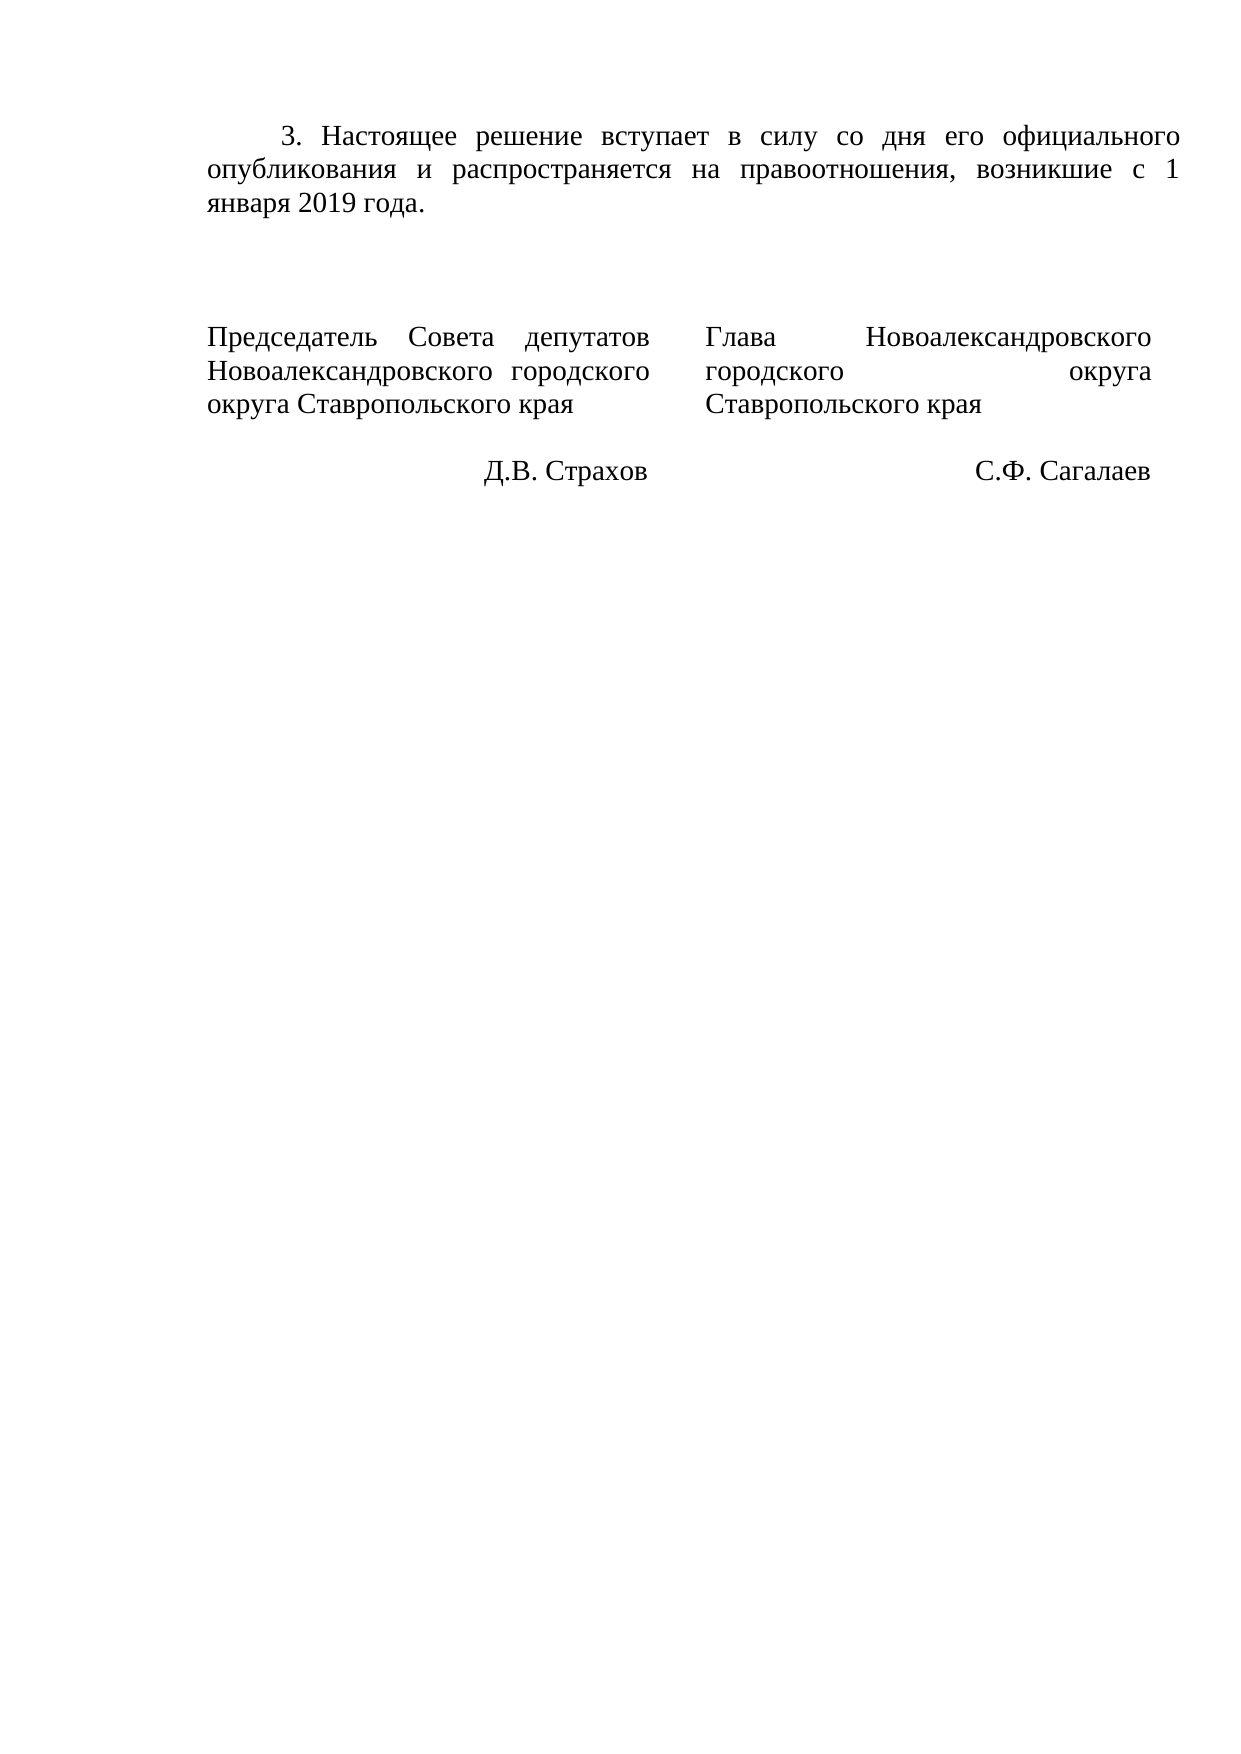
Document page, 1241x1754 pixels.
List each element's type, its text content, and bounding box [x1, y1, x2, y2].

table_header Глава Новоалександровского городского округа Ставропольского края С.Ф. Сагалаев [694, 319, 1192, 487]
text 3. Настоящее решение вступает в силу со дня его официального опубликования и распространяется на правоотношения, возникшие с 1 января 2019 года. [207, 118, 1181, 219]
table_header Председатель Совета депутатов Новоалександровского городского округа Ставропольского края Д.В. Страхов [196, 319, 694, 487]
